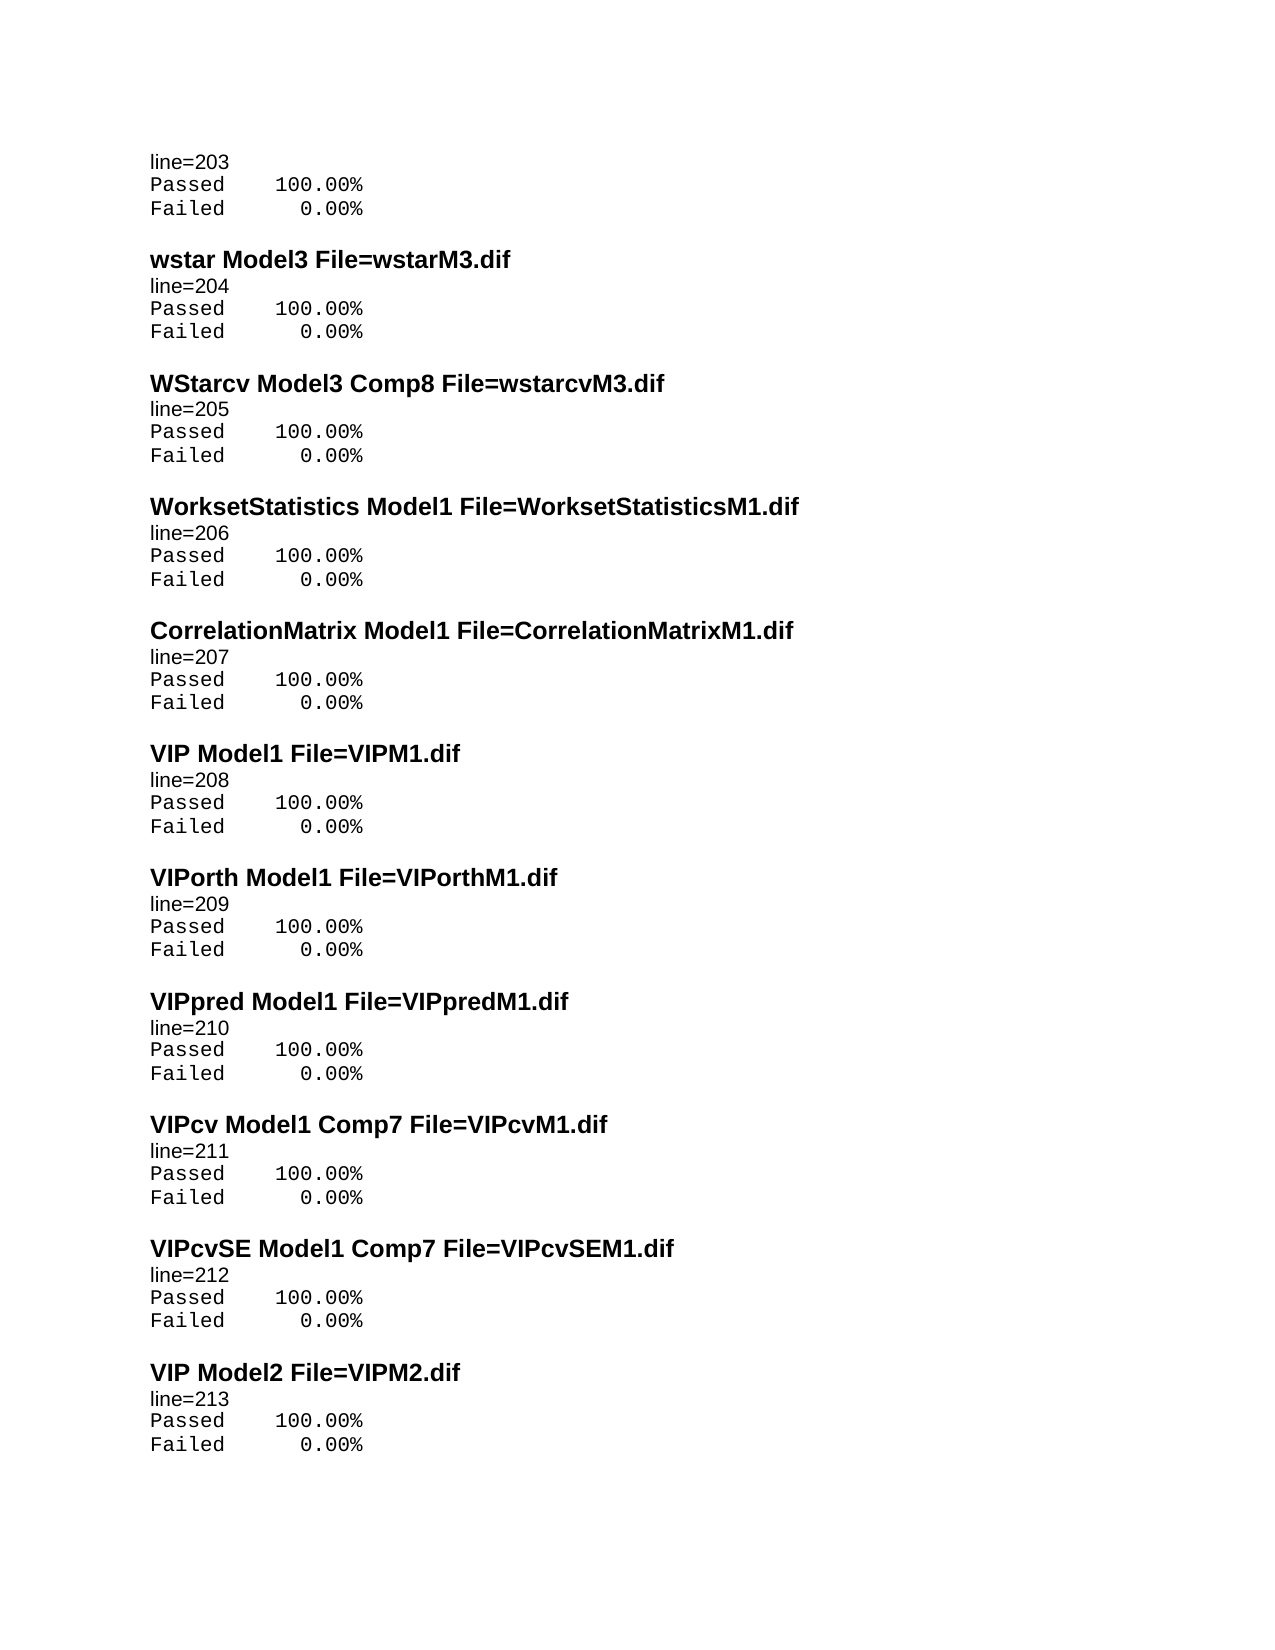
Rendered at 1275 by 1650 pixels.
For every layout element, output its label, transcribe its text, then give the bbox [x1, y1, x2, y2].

text Passed 100.00% [150, 174, 1125, 198]
text WorksetStatistics Model1 File=WorksetStatisticsM1.dif [150, 492, 1125, 521]
text Failed 0.00% [150, 445, 1125, 468]
text Failed 0.00% [150, 198, 1125, 221]
text Passed 100.00% [150, 298, 1125, 321]
text VIPorth Model1 File=VIPorthM1.dif [150, 863, 1125, 892]
text line=212 [150, 1263, 1125, 1287]
text Passed 100.00% [150, 668, 1125, 692]
text Passed 100.00% [150, 1039, 1125, 1063]
text VIP Model1 File=VIPM1.dif [150, 739, 1125, 768]
text Passed 100.00% [150, 545, 1125, 568]
text VIPcvSE Model1 Comp7 File=VIPcvSEM1.dif [150, 1234, 1125, 1263]
text Passed 100.00% [150, 421, 1125, 445]
text CorrelationMatrix Model1 File=CorrelationMatrixM1.dif [150, 616, 1125, 644]
text line=209 [150, 892, 1125, 916]
text line=213 [150, 1386, 1125, 1410]
text line=204 [150, 274, 1125, 298]
text VIP Model2 File=VIPM2.dif [150, 1358, 1125, 1386]
text line=211 [150, 1139, 1125, 1163]
text Failed 0.00% [150, 1187, 1125, 1210]
text line=203 [150, 150, 1125, 174]
text Passed 100.00% [150, 792, 1125, 816]
text wstar Model3 File=wstarM3.dif [150, 245, 1125, 274]
text line=205 [150, 397, 1125, 421]
text Failed 0.00% [150, 1063, 1125, 1087]
text Passed 100.00% [150, 1163, 1125, 1187]
text line=207 [150, 644, 1125, 668]
text Failed 0.00% [150, 816, 1125, 839]
text VIPpred Model1 File=VIPpredM1.dif [150, 987, 1125, 1016]
text Failed 0.00% [150, 568, 1125, 592]
text Failed 0.00% [150, 939, 1125, 963]
text Passed 100.00% [150, 1287, 1125, 1310]
text WStarcv Model3 Comp8 File=wstarcvM3.dif [150, 368, 1125, 397]
text VIPcv Model1 Comp7 File=VIPcvM1.dif [150, 1110, 1125, 1139]
text Failed 0.00% [150, 692, 1125, 716]
text line=210 [150, 1016, 1125, 1039]
text Passed 100.00% [150, 1410, 1125, 1434]
text Failed 0.00% [150, 321, 1125, 345]
text line=208 [150, 768, 1125, 792]
text Failed 0.00% [150, 1310, 1125, 1334]
text Failed 0.00% [150, 1434, 1125, 1458]
text Passed 100.00% [150, 916, 1125, 939]
text line=206 [150, 521, 1125, 545]
